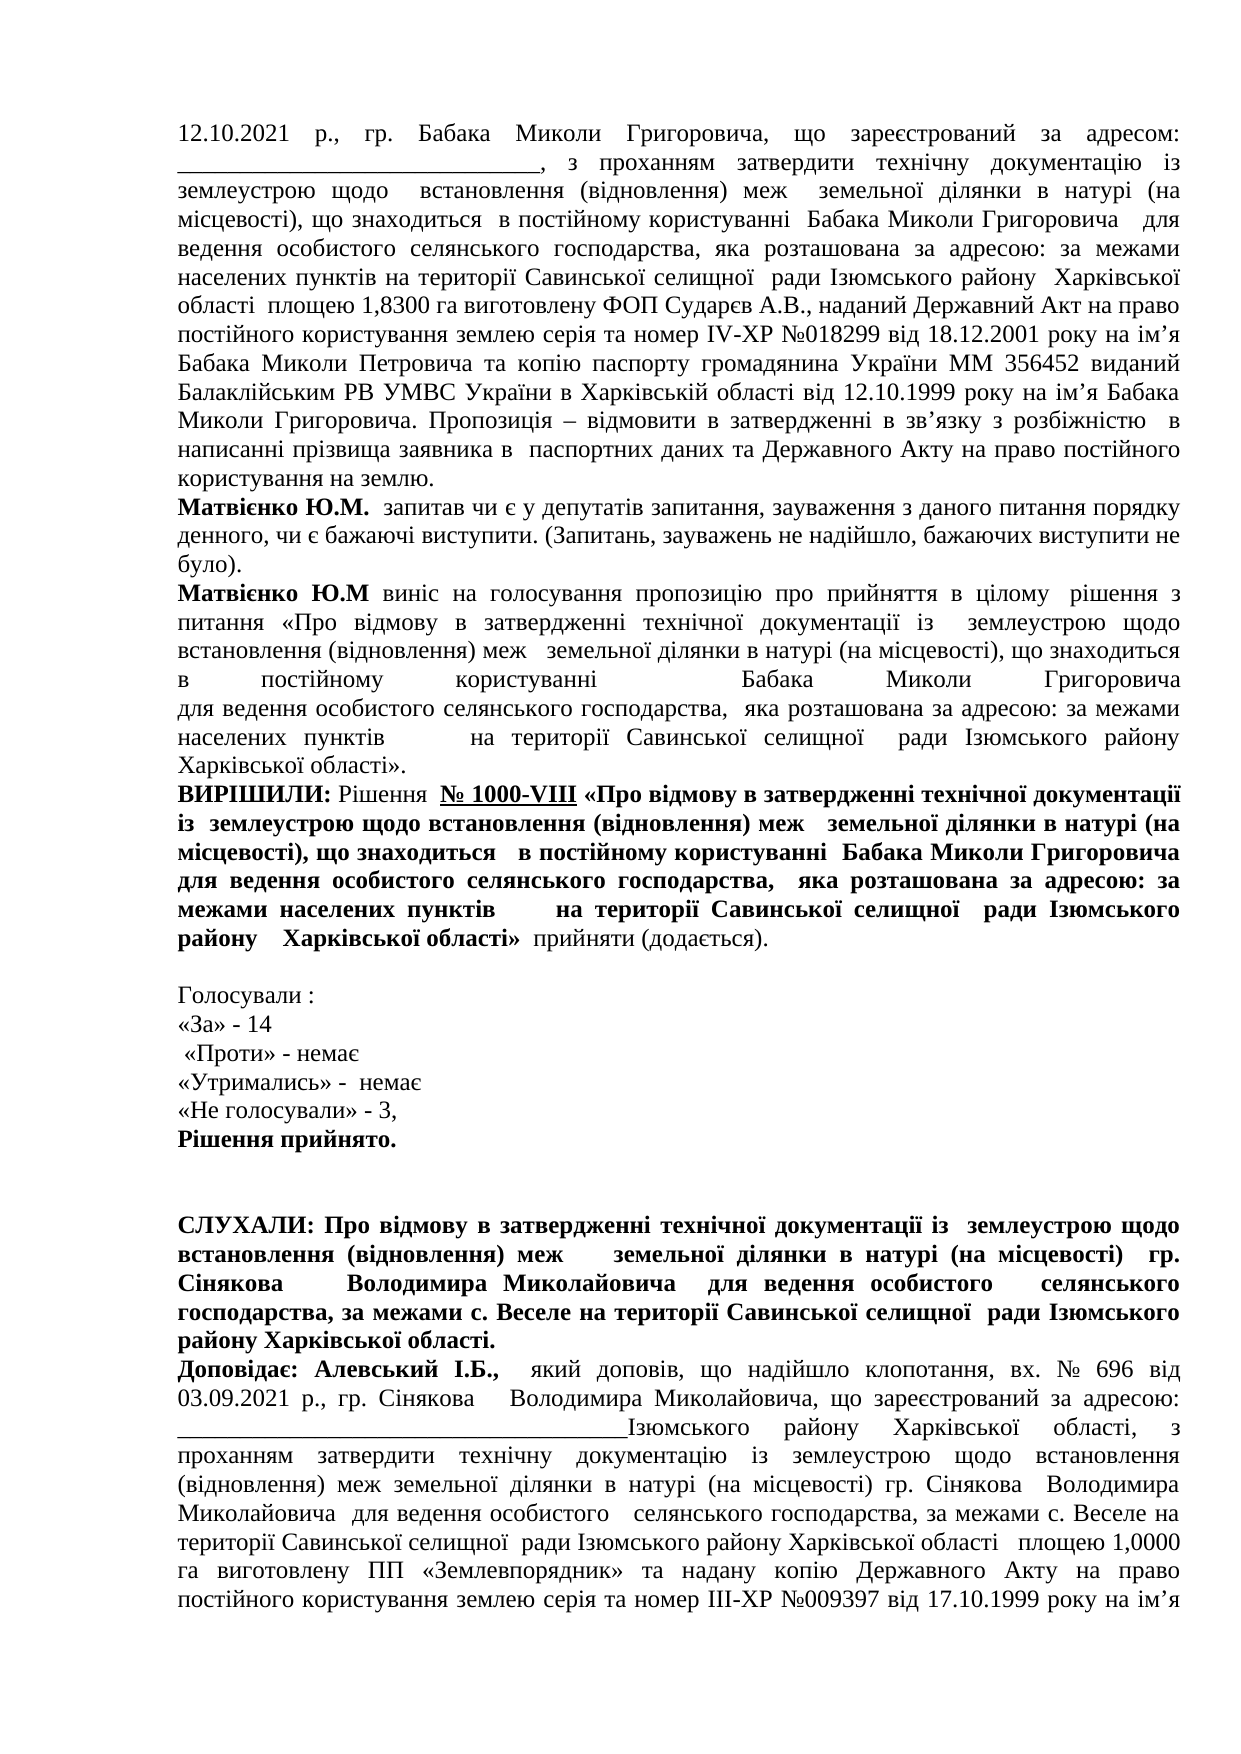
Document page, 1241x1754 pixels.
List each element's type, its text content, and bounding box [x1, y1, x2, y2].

text Рішення прийнято. [177, 1124, 1181, 1153]
text СЛУХАЛИ: Про відмову в затвердженні технічної документації із землеустрою щодо встановлення (відновлення) меж земельної ділянки в натурі (на місцевості) гр. Сінякова Володимира Миколайовича для ведення особистого селянського господарства, за межами с. Веселе на території Савинської селищної ради Ізюмського району Харківської області. [177, 1211, 1181, 1354]
text «Утримались» - немає [177, 1067, 1181, 1096]
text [177, 1354, 1181, 1613]
text Матвієнко Ю.М виніс на голосування пропозицію про прийняття в цілому рішення з питання «Про відмову в затвердженні технічної документації із землеустрою щодо встановлення (відновлення) меж земельної ділянки в натурі (на місцевості), що знаходиться в постійному користуванні Бабака Миколи Григоровича для ведення особистого селянського господарства, яка розташована за адресою: за межами населених пунктів на території Савинської селищної ради Ізюмського району Харківської області». [177, 578, 1181, 779]
text Матвієнко Ю.М. запитав чи є у депутатів запитання, зауваження з даного питання порядку денного, чи є бажаючі виступити. (Запитань, зауважень не надійшло, бажаючих виступити не було). [177, 492, 1181, 578]
text ВИРІШИЛИ: Рішення № 1000-VІІІ «Про відмову в затвердженні технічної документації із землеустрою щодо встановлення (відновлення) меж земельної ділянки в натурі (на місцевості), що знаходиться в постійному користуванні Бабака Миколи Григоровича для ведення особистого селянського господарства, яка розташована за адресою: за межами населених пунктів на території Савинської селищної ради Ізюмського району Харківської області» прийняти (додається). [177, 779, 1181, 952]
text «Не голосували» - 3, [177, 1096, 1181, 1124]
text «Проти» - немає [177, 1038, 1181, 1067]
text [177, 118, 1181, 492]
text «За» - 14 [177, 1009, 1181, 1038]
text Голосували : [177, 981, 1181, 1009]
